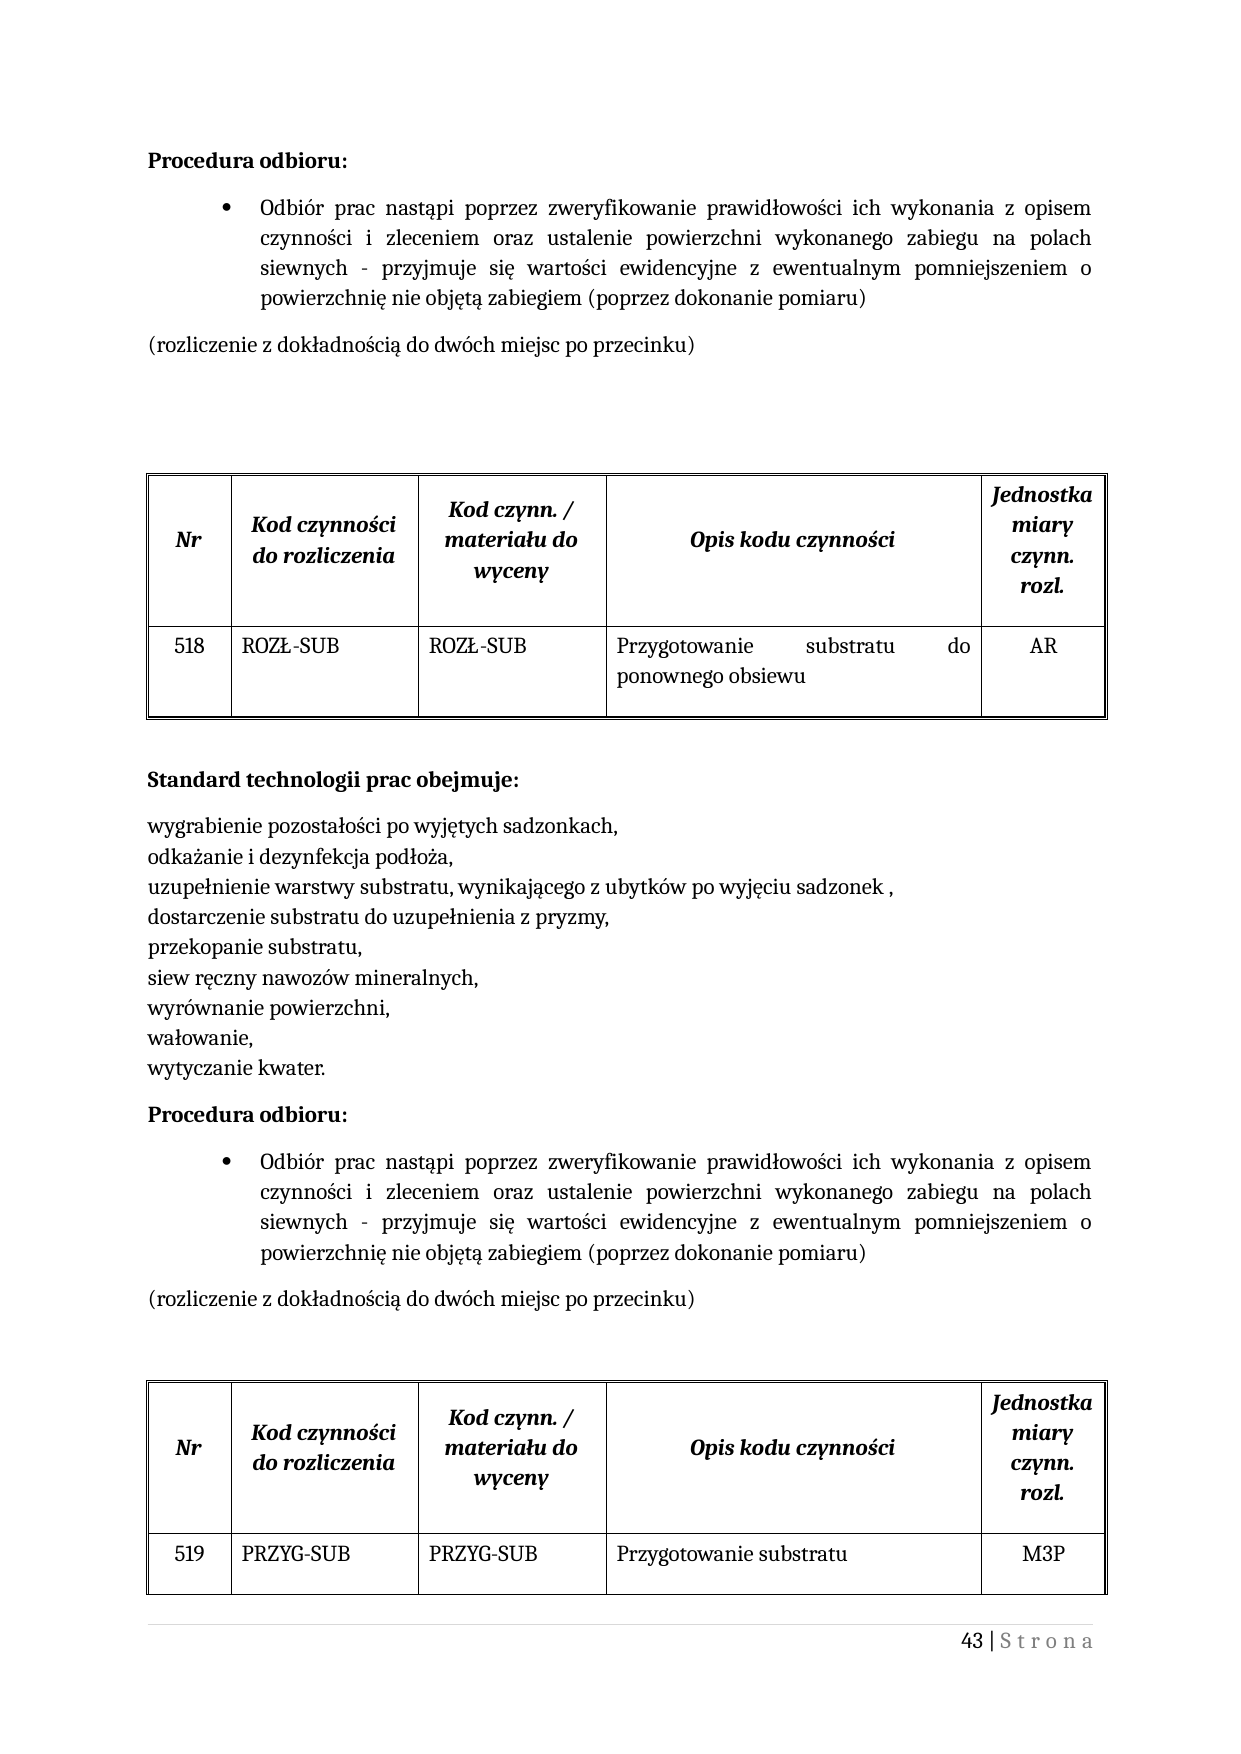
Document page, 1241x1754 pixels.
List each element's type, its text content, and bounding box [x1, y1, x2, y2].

table_cell PRZYG-SUB [232, 1534, 418, 1593]
list Odbiór prac nastąpi poprzez zweryfikowanie prawidłowości ich wykonania z opisem czynności i zleceniem oraz ustalenie powierzchni wykonanego zabiegu na polach siewnych - przyjmuje się wartości ewidencyjne z ewentualnym pomniejszeniem o powierzchnię nie objętą zabiegiem (poprzez dokonanie pomiaru) [223, 194, 1093, 311]
list dostarczenie substratu do uzupełnienia z pryzmy, [148, 904, 1093, 930]
table_cell ROZŁ-SUB [419, 627, 606, 716]
list wałowanie, [148, 1025, 1093, 1051]
list uzupełnienie warstwy substratu, wynikającego z ubytków po wyjęciu sadzonek , [148, 874, 1093, 900]
list Odbiór prac nastąpi poprzez zweryfikowanie prawidłowości ich wykonania z opisem czynności i zleceniem oraz ustalenie powierzchni wykonanego zabiegu na polach siewnych - przyjmuje się wartości ewidencyjne z ewentualnym pomniejszeniem o powierzchnię nie objętą zabiegiem (poprzez dokonanie pomiaru) [223, 1149, 1093, 1266]
table_header Opis kodu czynności [607, 476, 981, 626]
table_header Kod czynności do rozliczenia [232, 1383, 418, 1533]
text (rozliczenie z dokładnością do dwóch miejsc po przecinku) [148, 1286, 1093, 1312]
table_header Jednostka miary czynn. rozl. [982, 1383, 1104, 1533]
table_cell Przygotowanie substratu [607, 1534, 981, 1593]
list wygrabienie pozostałości po wyjętych sadzonkach, [148, 813, 1093, 839]
table_header Opis kodu czynności [607, 1383, 981, 1533]
list wyrównanie powierzchni, [148, 994, 1093, 1021]
table_cell Przygotowanie substratu do ponownego obsiewu [607, 627, 981, 716]
table_header Kod czynn. / materiału do wyceny [419, 1383, 606, 1533]
table_cell M3P [982, 1534, 1104, 1593]
table_cell 519 [149, 1534, 231, 1593]
table_header Nr [149, 476, 231, 626]
text Procedura odbioru: [148, 148, 1093, 174]
table_cell 518 [149, 627, 231, 716]
text Standard technologii prac obejmuje: [148, 766, 1093, 793]
table_header Kod czynn. / materiału do wyceny [419, 476, 606, 626]
table_cell AR [982, 627, 1104, 716]
table_cell ROZŁ-SUB [232, 627, 418, 716]
list wytyczanie kwater. [148, 1055, 1093, 1081]
table_header Jednostka miary czynn. rozl. [982, 476, 1104, 626]
table_header Kod czynności do rozliczenia [232, 476, 418, 626]
list przekopanie substratu, [148, 934, 1093, 960]
text Procedura odbioru: [148, 1102, 1093, 1128]
table_cell PRZYG-SUB [419, 1534, 606, 1593]
text (rozliczenie z dokładnością do dwóch miejsc po przecinku) [148, 332, 1093, 358]
table_header Nr [149, 1383, 231, 1533]
list odkażanie i dezynfekcja podłoża, [148, 843, 1093, 870]
list siew ręczny nawozów mineralnych, [148, 964, 1093, 991]
